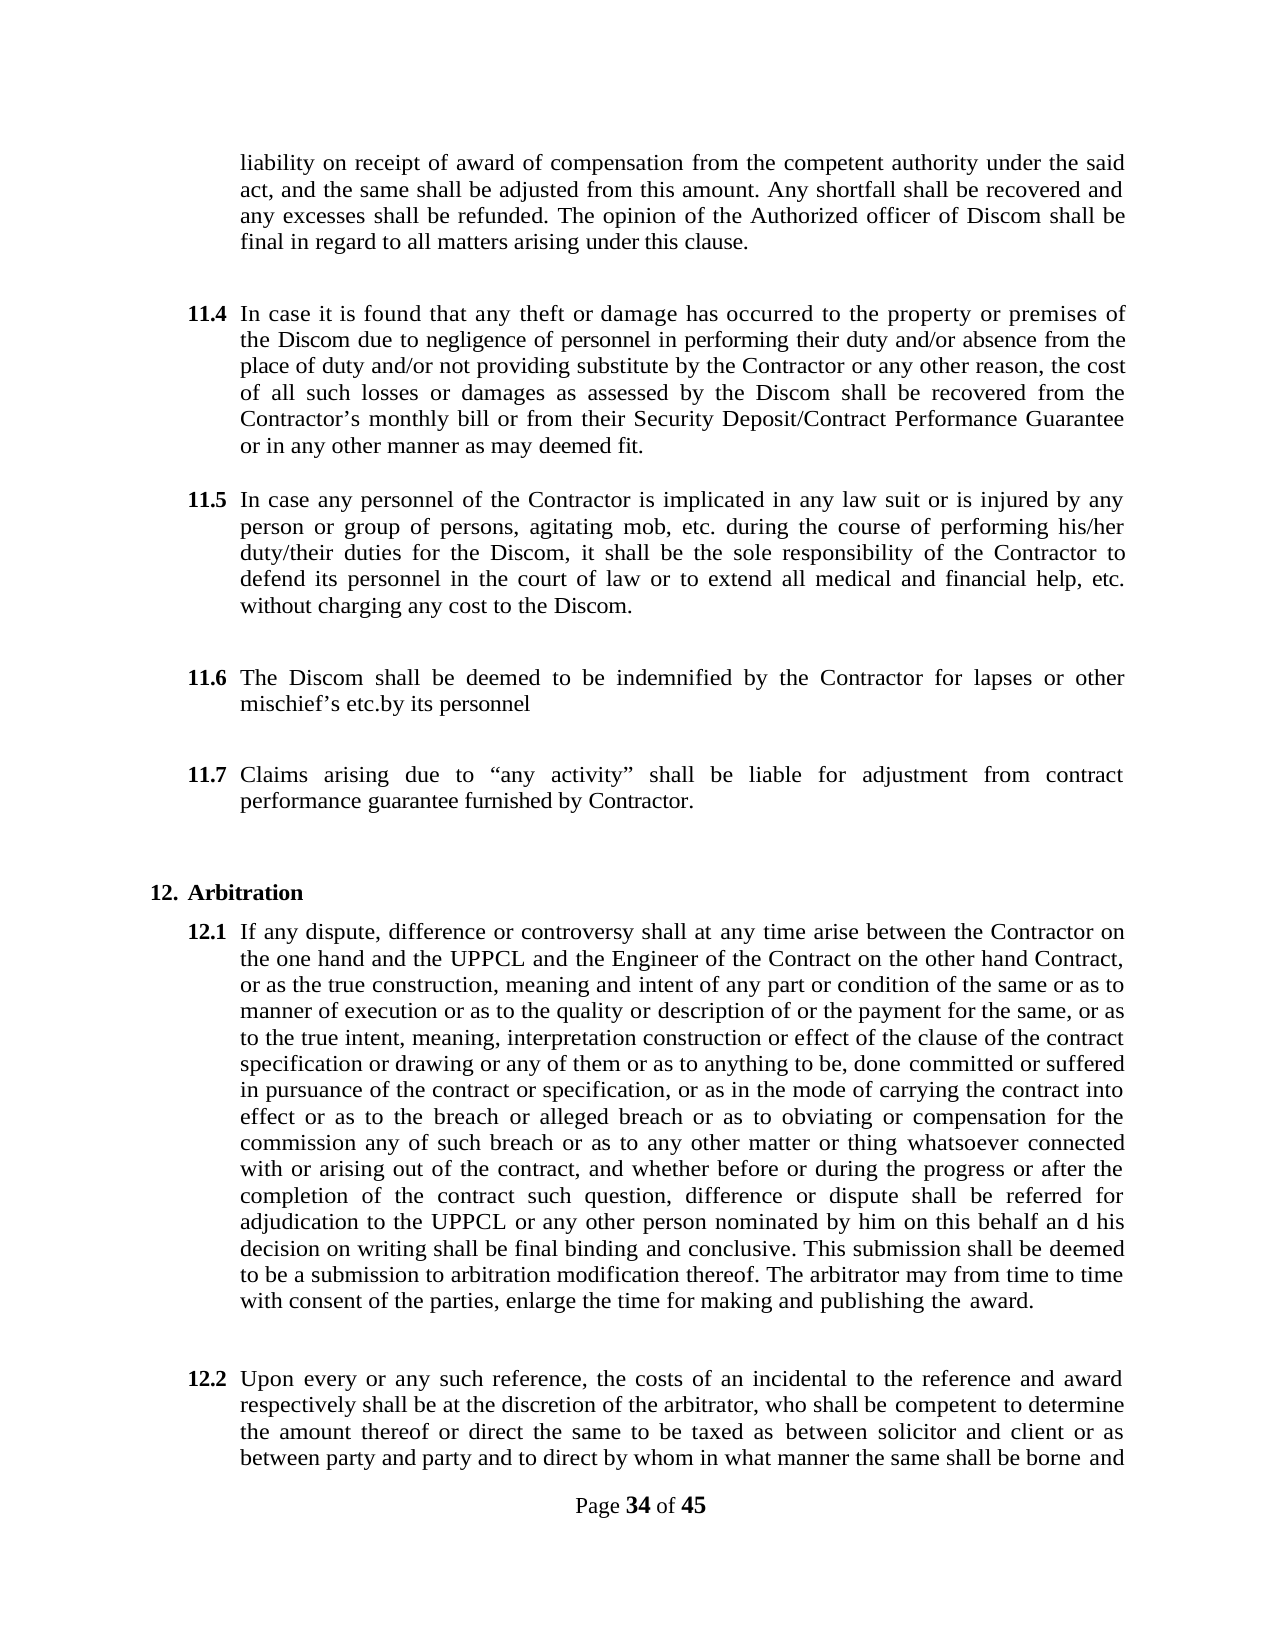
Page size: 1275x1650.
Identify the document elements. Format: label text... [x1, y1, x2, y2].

list Claims arising due to “any activity” shall be liable for adjustment from contract performance guarantee furnished by Contractor. [187, 761, 1123, 814]
text liability on receipt of award of compensation from the competent authority under the said act, and the same shall be adjusted from this amount. Any shortfall shall be recovered and any excesses shall be refunded. The opinion of the Authorized officer of Discom shall be final in regard to all matters arising under this clause. [240, 149, 1125, 255]
list The Discom shall be deemed to be indemnified by the Contractor for lapses or other mischief’s etc.by its personnel [187, 663, 1125, 716]
list In case any personnel of the Contractor is implicated in any law suit or is injured by any person or group of persons, agitating mob, etc. during the course of performing his/her duty/their duties for the Discom, it shall be the sole responsibility of the Contractor to defend its personnel in the court of law or to extend all medical and financial help, etc. without charging any cost to the Discom. [187, 486, 1126, 618]
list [187, 1365, 1124, 1471]
list If any dispute, difference or controversy shall at any time arise between the Contractor on the one hand and the UPPCL and the Engineer of the Contract on the other hand Contract, or as the true construction, meaning and intent of any part or condition of the same or as to manner of execution or as to the quality or description of or the payment for the same, or as to the true intent, meaning, interpretation construction or effect of the clause of the contract specification or drawing or any of them or as to anything to be, done committed or suffered in pursuance of the contract or specification, or as in the mode of carrying the contract into effect or as to the breach or alleged breach or as to obviating or compensation for the commission any of such breach or as to any other matter or thing whatsoever connected with or arising out of the contract, and whether before or during the progress or after the completion of the contract such question, difference or dispute shall be referred for adjudication to the UPPCL or any other person nominated by him on this behalf an d his decision on writing shall be final binding and conclusive. This submission shall be deemed to be a submission to arbitration modification thereof. The arbitrator may from time to time with consent of the parties, enlarge the time for making and publishing the award. [187, 918, 1125, 1314]
subtitle Arbitration [150, 879, 1225, 906]
list In case it is found that any theft or damage has occurred to the property or premises of the Discom due to negligence of personnel in performing their duty and/or absence from the place of duty and/or not providing substitute by the Contractor or any other reason, the cost of all such losses or damages as assessed by the Discom shall be recovered from the Contractor’s monthly bill or from their Security Deposit/Contract Performance Guarantee or in any other manner as may deemed fit. [187, 300, 1126, 458]
